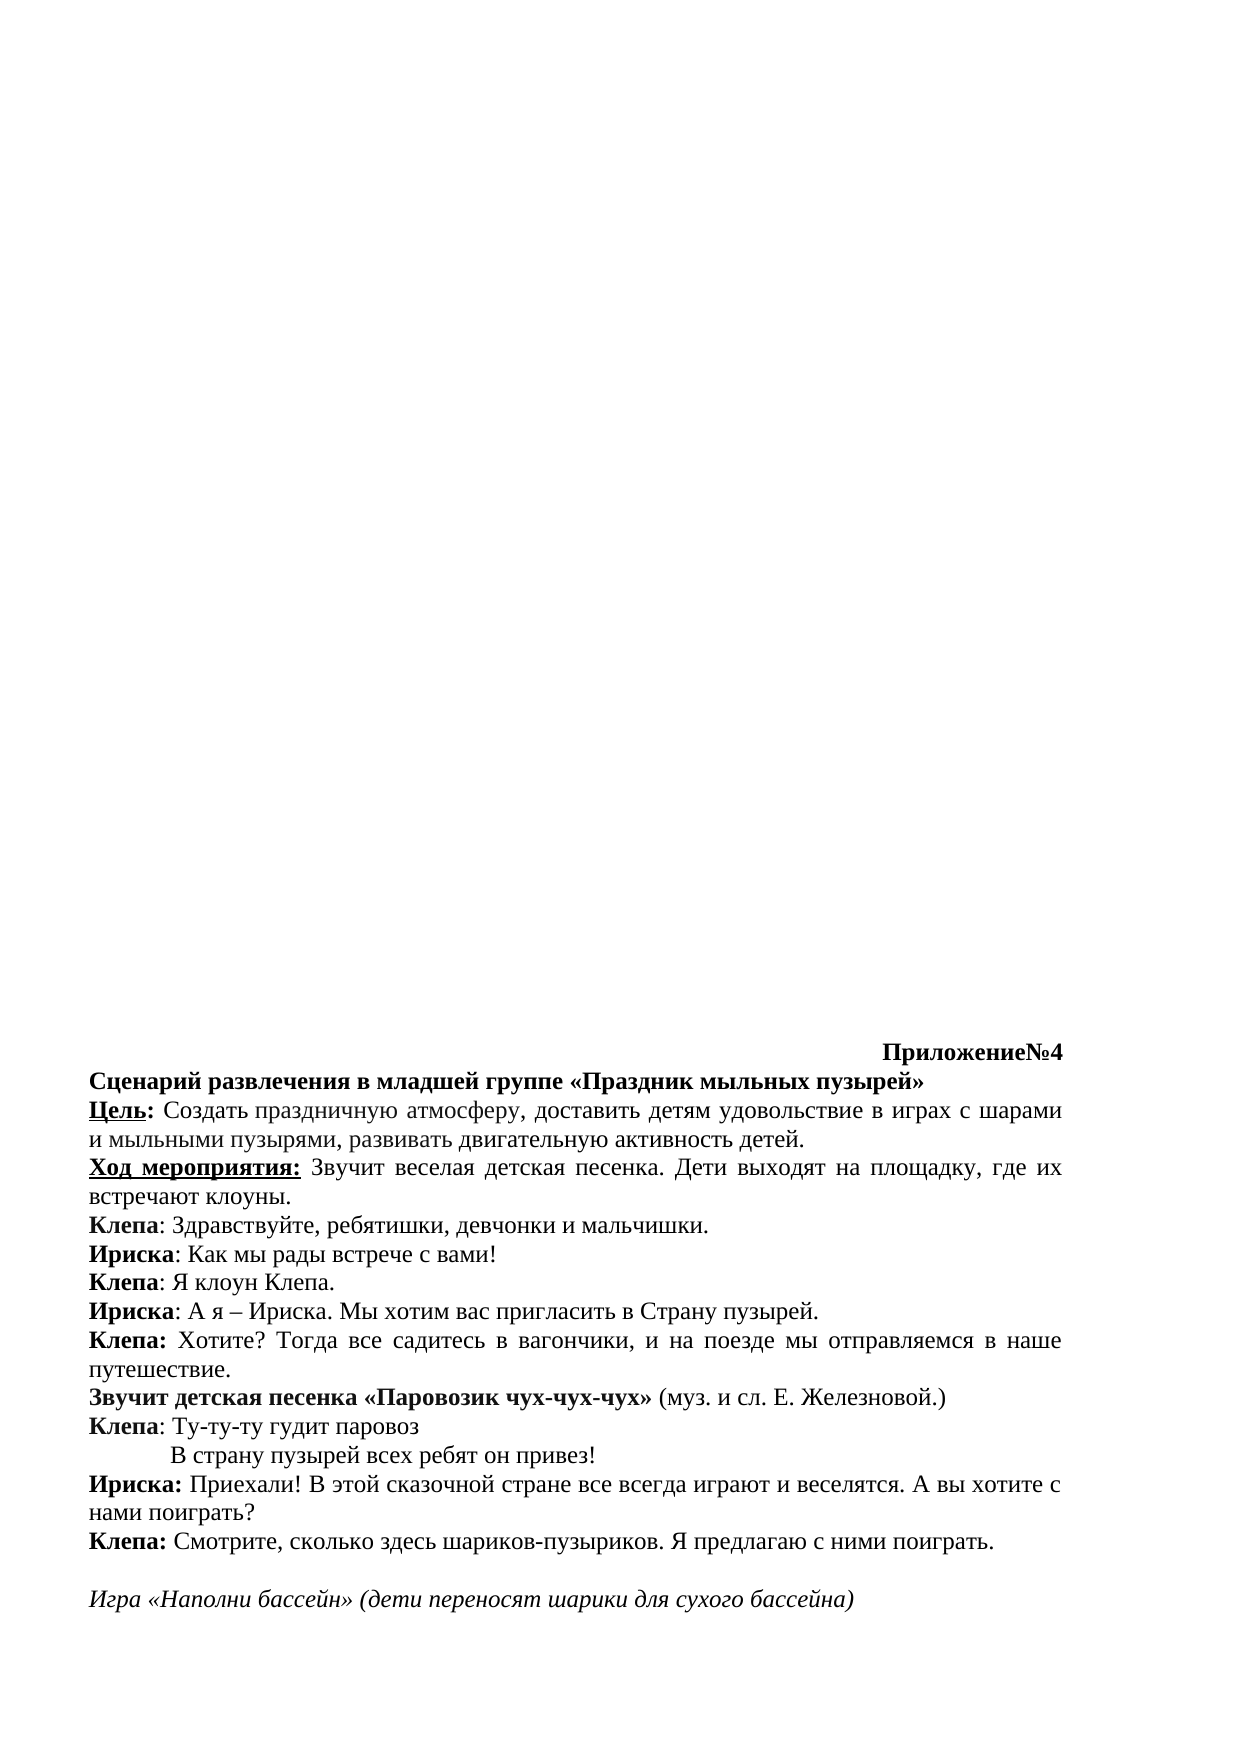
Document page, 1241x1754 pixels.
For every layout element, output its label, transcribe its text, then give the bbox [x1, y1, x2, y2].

text Приложение№4 [88, 1037, 1063, 1066]
text Ириска: А я – Ириска. Мы хотим вас пригласить в Страну пузырей. [88, 1296, 1063, 1325]
text Клепа: Ту-ту-ту гудит паровоз [88, 1411, 1063, 1440]
text Ход мероприятия: Звучит веселая детская песенка. Дети выходят на площадку, где их встречают клоуны. [88, 1152, 1063, 1210]
text Ириска: Как мы рады встрече с вами! [88, 1239, 1063, 1267]
text Цель: Создать праздничную атмосферу, доставить детям удовольствие в играх с шарами и мыльными пузырями, развивать двигательную активность детей. [88, 1095, 1063, 1152]
text Сценарий развлечения в младшей группе «Праздник мыльных пузырей» [88, 1066, 1063, 1095]
text Клепа: Хотите? Тогда все садитесь в вагончики, и на поезде мы отправляемся в наше путешествие. [88, 1325, 1063, 1382]
text Клепа: Смотрите, сколько здесь шариков-пузыриков. Я предлагаю с ними поиграть. [88, 1526, 1063, 1555]
text Ириска: Приехали! В этой сказочной стране все всегда играют и веселятся. А вы хотите с нами поиграть? [88, 1469, 1063, 1526]
text Клепа: Здравствуйте, ребятишки, девчонки и мальчишки. [88, 1210, 1063, 1239]
text Звучит детская песенка «Паровозик чух-чух-чух» (муз. и сл. Е. Железновой.) [88, 1382, 1063, 1411]
text В страну пузырей всех ребят он привез! [88, 1440, 1063, 1469]
text Игра «Наполни бассейн» (дети переносят шарики для сухого бассейна) [88, 1584, 1063, 1612]
text Клепа: Я клоун Клепа. [88, 1267, 1063, 1296]
